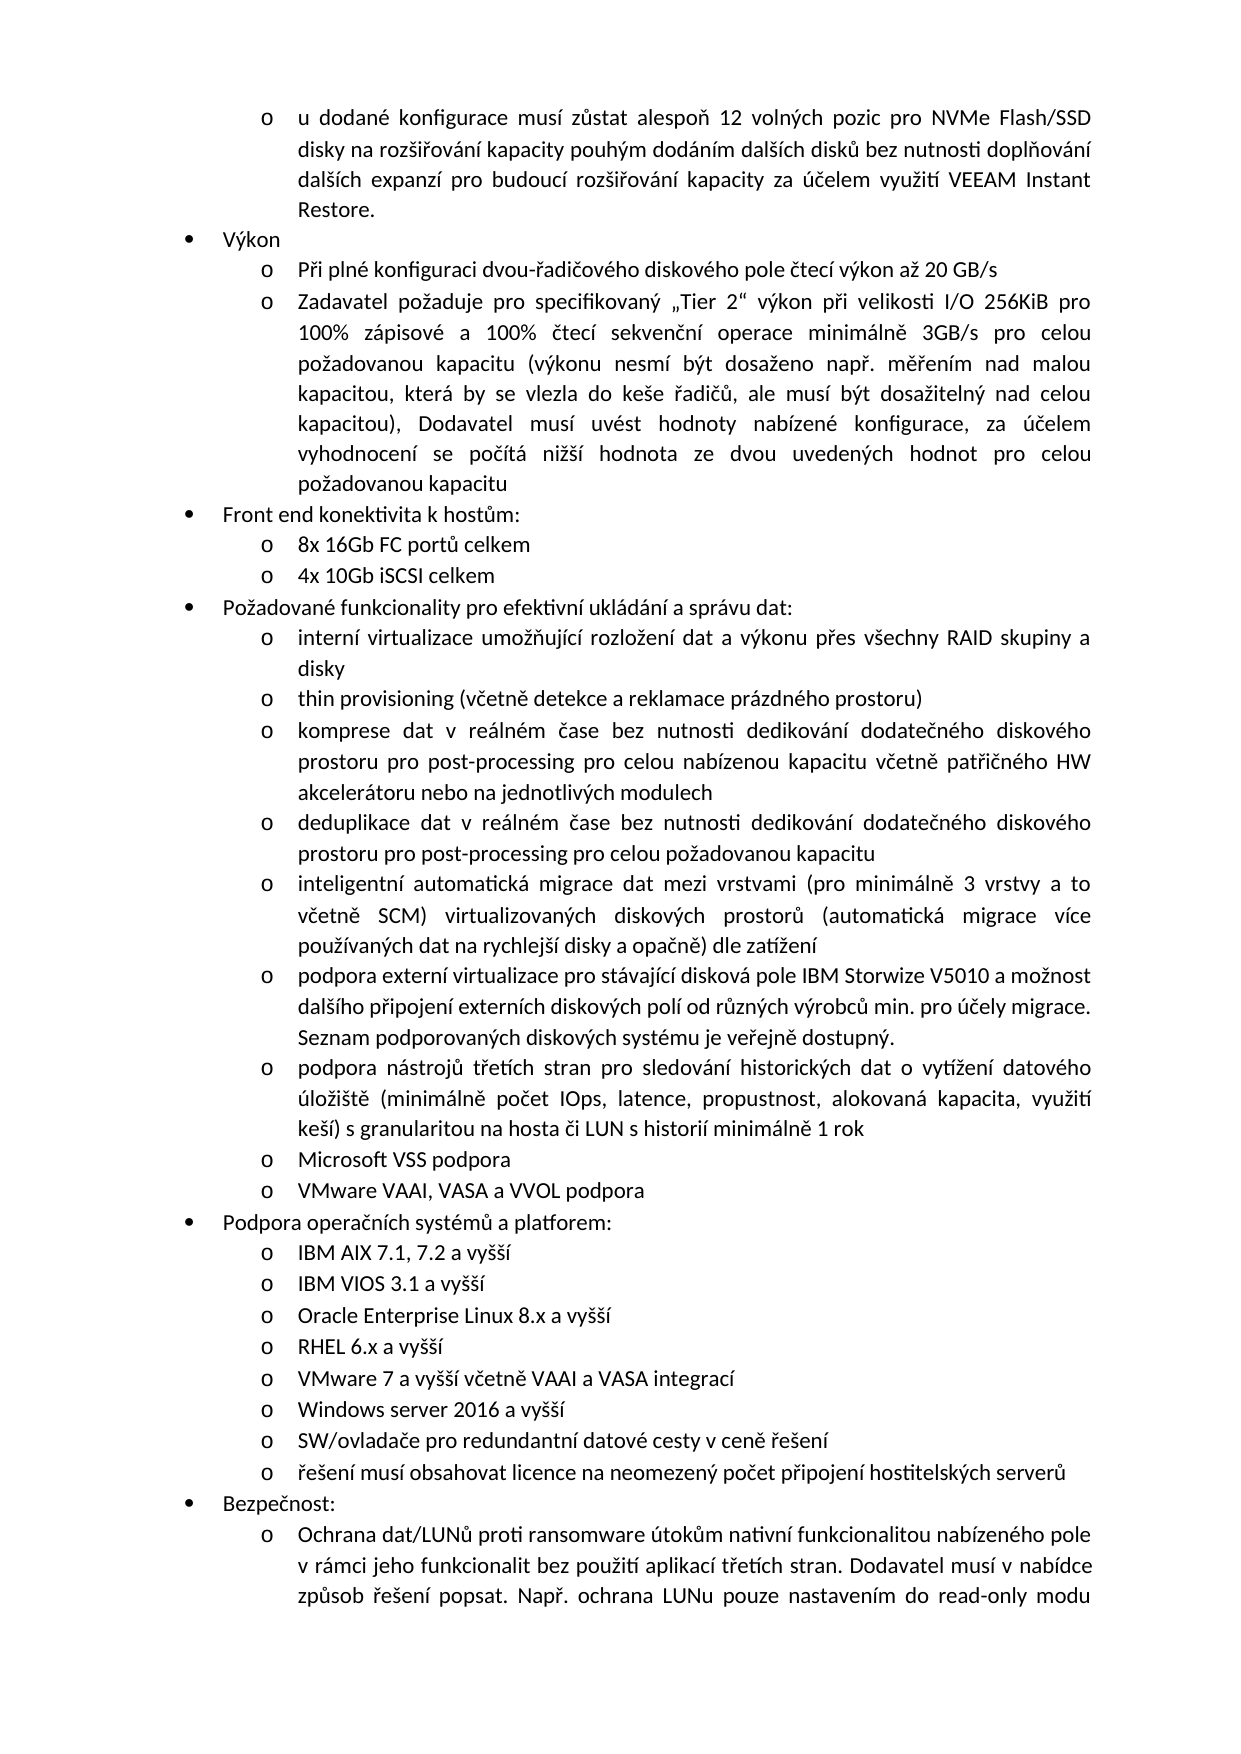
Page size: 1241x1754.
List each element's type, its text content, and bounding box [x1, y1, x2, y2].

list Zadavatel požaduje pro specifikovaný „Tier 2“ výkon při velikosti I/O 256KiB pro 100% zápisové a 100% čtecí sekvenční operace minimálně 3GB/s pro celou požadovanou kapacitu (výkonu nesmí být dosaženo např. měřením nad malou kapacitou, která by se vlezla do keše řadičů, ale musí být dosažitelný nad celou kapacitou), Dodavatel musí uvést hodnoty nabízené konfigurace, za účelem vyhodnocení se počítá nižší hodnota ze dvou uvedených hodnot pro celou požadovanou kapacitu [260, 287, 1093, 497]
list u dodané konfigurace musí zůstat alespoň 12 volných pozic pro NVMe Flash/SSD disky na rozšiřování kapacity pouhým dodáním dalších disků bez nutnosti doplňování dalších expanzí pro budoucí rozšiřování kapacity za účelem využití VEEAM Instant Restore. [260, 103, 1093, 223]
list deduplikace dat v reálném čase bez nutnosti dedikování dodatečného diskového prostoru pro post-processing pro celou požadovanou kapacitu [260, 808, 1093, 867]
list Windows server 2016 a vyšší [260, 1395, 1093, 1424]
list Požadované funkcionality pro efektivní ukládání a správu dat: [185, 593, 1093, 621]
list thin provisioning (včetně detekce a reklamace prázdného prostoru) [260, 684, 1093, 714]
list VMware 7 a vyšší včetně VAAI a VASA integrací [260, 1364, 1093, 1393]
list 4x 10Gb iSCSI celkem [260, 561, 1093, 591]
list podpora nástrojů třetích stran pro sledování historických dat o vytížení datového úložiště (minimálně počet IOps, latence, propustnost, alokovaná kapacita, využití keší) s granularitou na hosta či LUN s historií minimálně 1 rok [260, 1053, 1093, 1142]
list řešení musí obsahovat licence na neomezený počet připojení hostitelských serverů [260, 1458, 1093, 1487]
list IBM VIOS 3.1 a vyšší [260, 1269, 1093, 1298]
list Bezpečnost: [185, 1489, 1093, 1517]
list 8x 16Gb FC portů celkem [260, 530, 1093, 559]
list inteligentní automatická migrace dat mezi vrstvami (pro minimálně 3 vrstvy a to včetně SCM) virtualizovaných diskových prostorů (automatická migrace více používaných dat na rychlejší disky a opačně) dle zatížení [260, 869, 1093, 959]
list komprese dat v reálném čase bez nutnosti dedikování dodatečného diskového prostoru pro post-processing pro celou nabízenou kapacitu včetně patřičného HW akcelerátoru nebo na jednotlivých modulech [260, 716, 1093, 806]
list interní virtualizace umožňující rozložení dat a výkonu přes všechny RAID skupiny a disky [260, 623, 1093, 682]
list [260, 1520, 1093, 1609]
list Front end konektivita k hostům: [185, 500, 1093, 528]
list Oracle Enterprise Linux 8.x a vyšší [260, 1301, 1093, 1330]
list Výkon [185, 225, 1093, 253]
list Při plné konfiguraci dvou-řadičového diskového pole čtecí výkon až 20 GB/s [260, 256, 1093, 285]
list VMware VAAI, VASA a VVOL podpora [260, 1176, 1093, 1205]
list Podpora operačních systémů a platforem: [185, 1208, 1093, 1236]
list RHEL 6.x a vyšší [260, 1332, 1093, 1361]
list podpora externí virtualizace pro stávající disková pole IBM Storwize V5010 a možnost dalšího připojení externích diskových polí od různých výrobců min. pro účely migrace. Seznam podporovaných diskových systému je veřejně dostupný. [260, 961, 1093, 1051]
list Microsoft VSS podpora [260, 1145, 1093, 1174]
list IBM AIX 7.1, 7.2 a vyšší [260, 1238, 1093, 1267]
list SW/ovladače pro redundantní datové cesty v ceně řešení [260, 1427, 1093, 1456]
